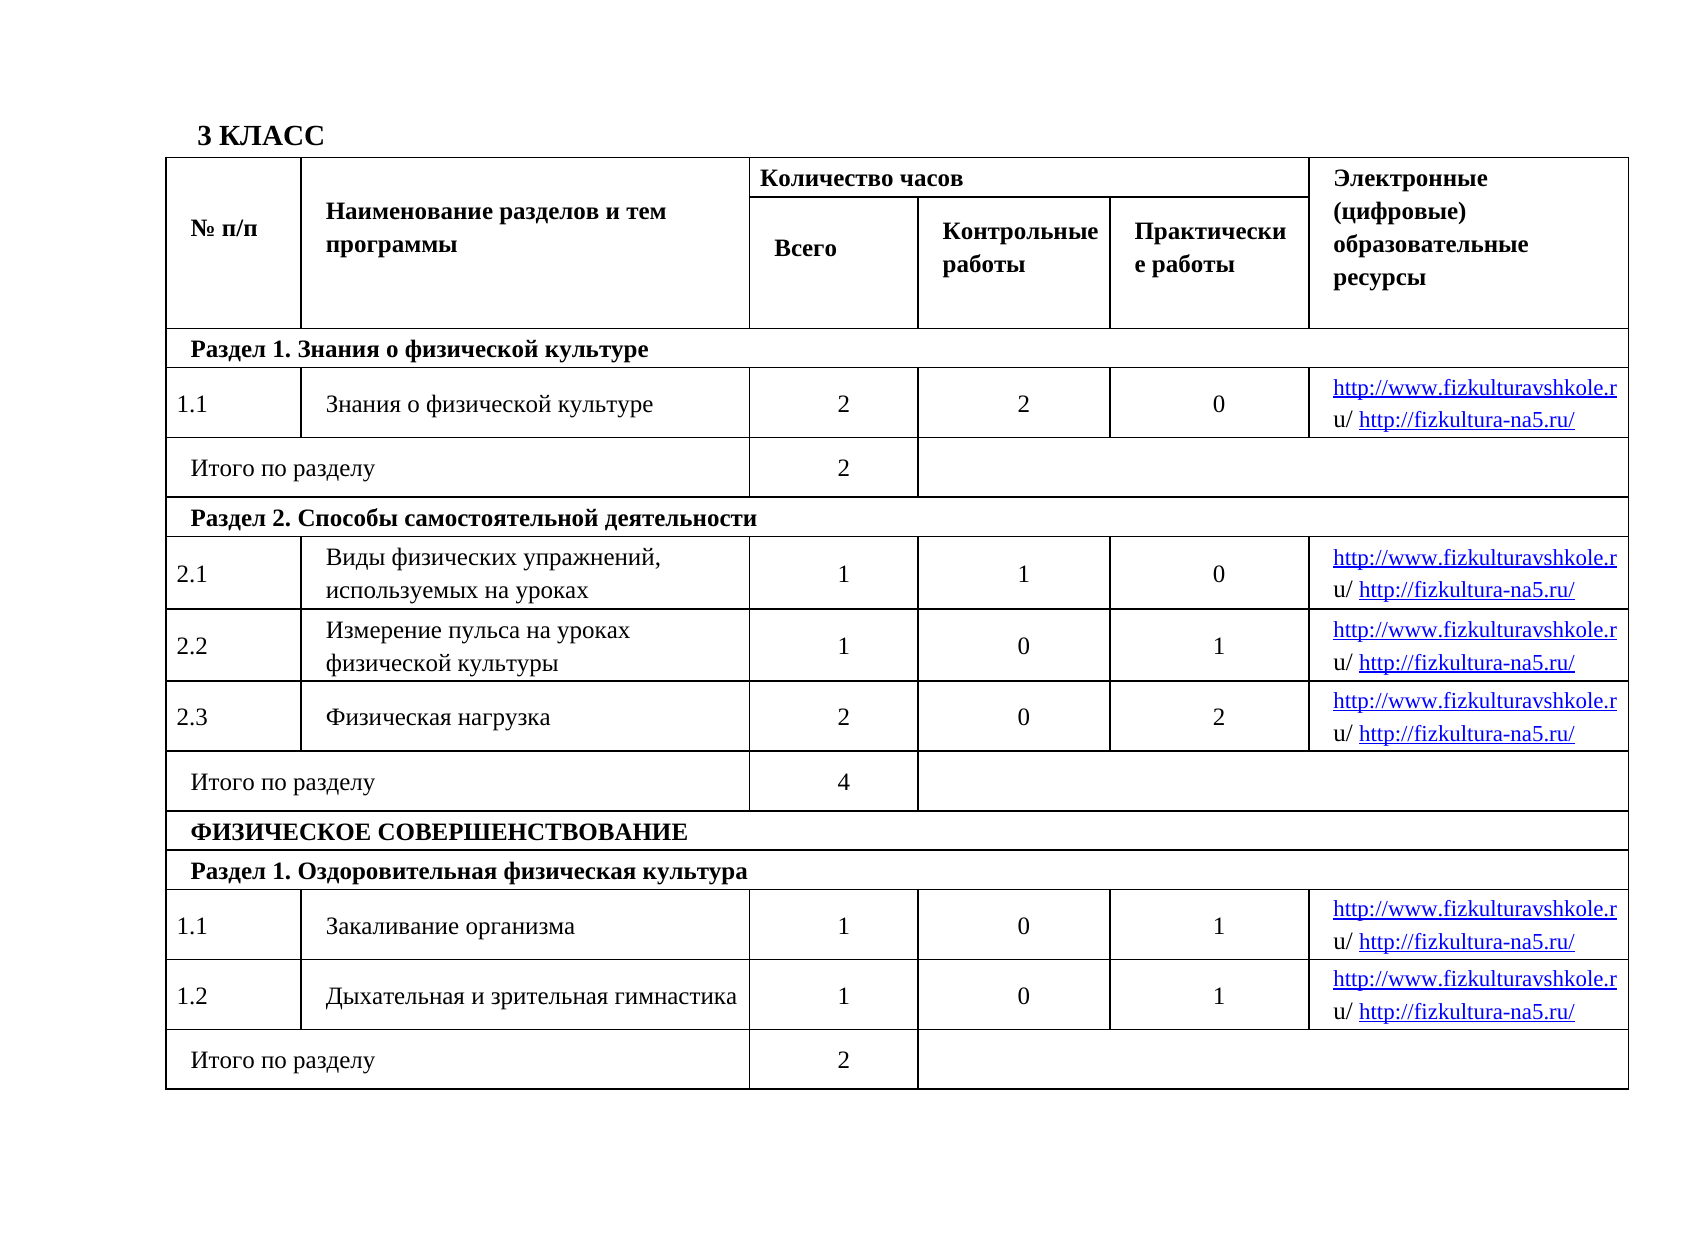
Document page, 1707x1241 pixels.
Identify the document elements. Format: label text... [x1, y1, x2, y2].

table_header Количество часов [750, 158, 1308, 196]
table_cell 1 [750, 610, 917, 680]
table_cell http://www.fizkulturavshkole.r u/ http://fizkultura-na5.ru/ [1310, 368, 1628, 437]
table_cell 2.3 [167, 682, 300, 750]
table_cell 0 [1111, 537, 1308, 608]
table_cell Измерение пульса на уроках физической культуры [302, 610, 749, 680]
table_cell 1 [919, 537, 1109, 608]
table_cell Знания о физической культуре [302, 368, 749, 437]
table_cell 2.1 [167, 537, 300, 608]
table_cell Итого по разделу [167, 438, 749, 496]
table_cell 2 [750, 682, 917, 750]
table_header № п/п [167, 158, 300, 327]
table_cell Виды физических упражнений, используемых на уроках [302, 537, 749, 608]
table_cell http://www.fizkulturavshkole.r u/ http://fizkultura-na5.ru/ [1310, 610, 1628, 680]
table_cell 1 [750, 537, 917, 608]
table_cell 2.2 [167, 610, 300, 680]
table_cell [919, 438, 1628, 496]
table_cell 0 [919, 610, 1109, 680]
table_cell 2 [750, 368, 917, 437]
table_cell Раздел 1. Знания о физической культуре [167, 329, 1628, 367]
table_cell 1.2 [167, 960, 300, 1029]
table_cell 1 [1111, 610, 1308, 680]
table_cell ФИЗИЧЕСКОЕ СОВЕРШЕНСТВОВАНИЕ [167, 812, 1628, 849]
table_cell 2 [1111, 682, 1308, 750]
table_cell 4 [750, 752, 917, 810]
table_cell 1.1 [167, 368, 300, 437]
table_cell [919, 1030, 1628, 1088]
table_cell Контрольные работы [919, 198, 1109, 327]
table_cell [919, 752, 1628, 810]
table_cell Итого по разделу [167, 1030, 749, 1088]
table_cell Закаливание организма [302, 890, 749, 959]
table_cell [1310, 960, 1628, 1029]
table_cell 0 [919, 682, 1109, 750]
table_cell 0 [919, 890, 1109, 959]
table_cell 0 [919, 960, 1109, 1029]
text 3 КЛАСС [190, 118, 1618, 152]
table_cell 1 [1111, 960, 1308, 1029]
table_header Электронные (цифровые) образовательные ресурсы [1310, 158, 1628, 327]
table_cell 1.1 [167, 890, 300, 959]
table_cell 1 [1111, 890, 1308, 959]
table_cell Всего [750, 198, 917, 327]
table_cell Итого по разделу [167, 752, 749, 810]
table_cell Физическая нагрузка [302, 682, 749, 750]
table_cell Практические работы [1111, 198, 1308, 327]
table_header Наименование разделов и тем программы [302, 158, 749, 327]
table_cell 1 [750, 890, 917, 959]
table_cell http://www.fizkulturavshkole.r u/ http://fizkultura-na5.ru/ [1310, 537, 1628, 608]
table_cell 2 [919, 368, 1109, 437]
table_cell Раздел 1. Оздоровительная физическая культура [167, 851, 1628, 889]
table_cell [1310, 890, 1628, 959]
table_cell 2 [750, 438, 917, 496]
table_cell 0 [1111, 368, 1308, 437]
table_cell 1 [750, 960, 917, 1029]
table_cell Раздел 2. Способы самостоятельной деятельности [167, 498, 1628, 536]
table_cell Дыхательная и зрительная гимнастика [302, 960, 749, 1029]
table_cell http://www.fizkulturavshkole.r u/ http://fizkultura-na5.ru/ [1310, 682, 1628, 750]
table_cell 2 [750, 1030, 917, 1088]
